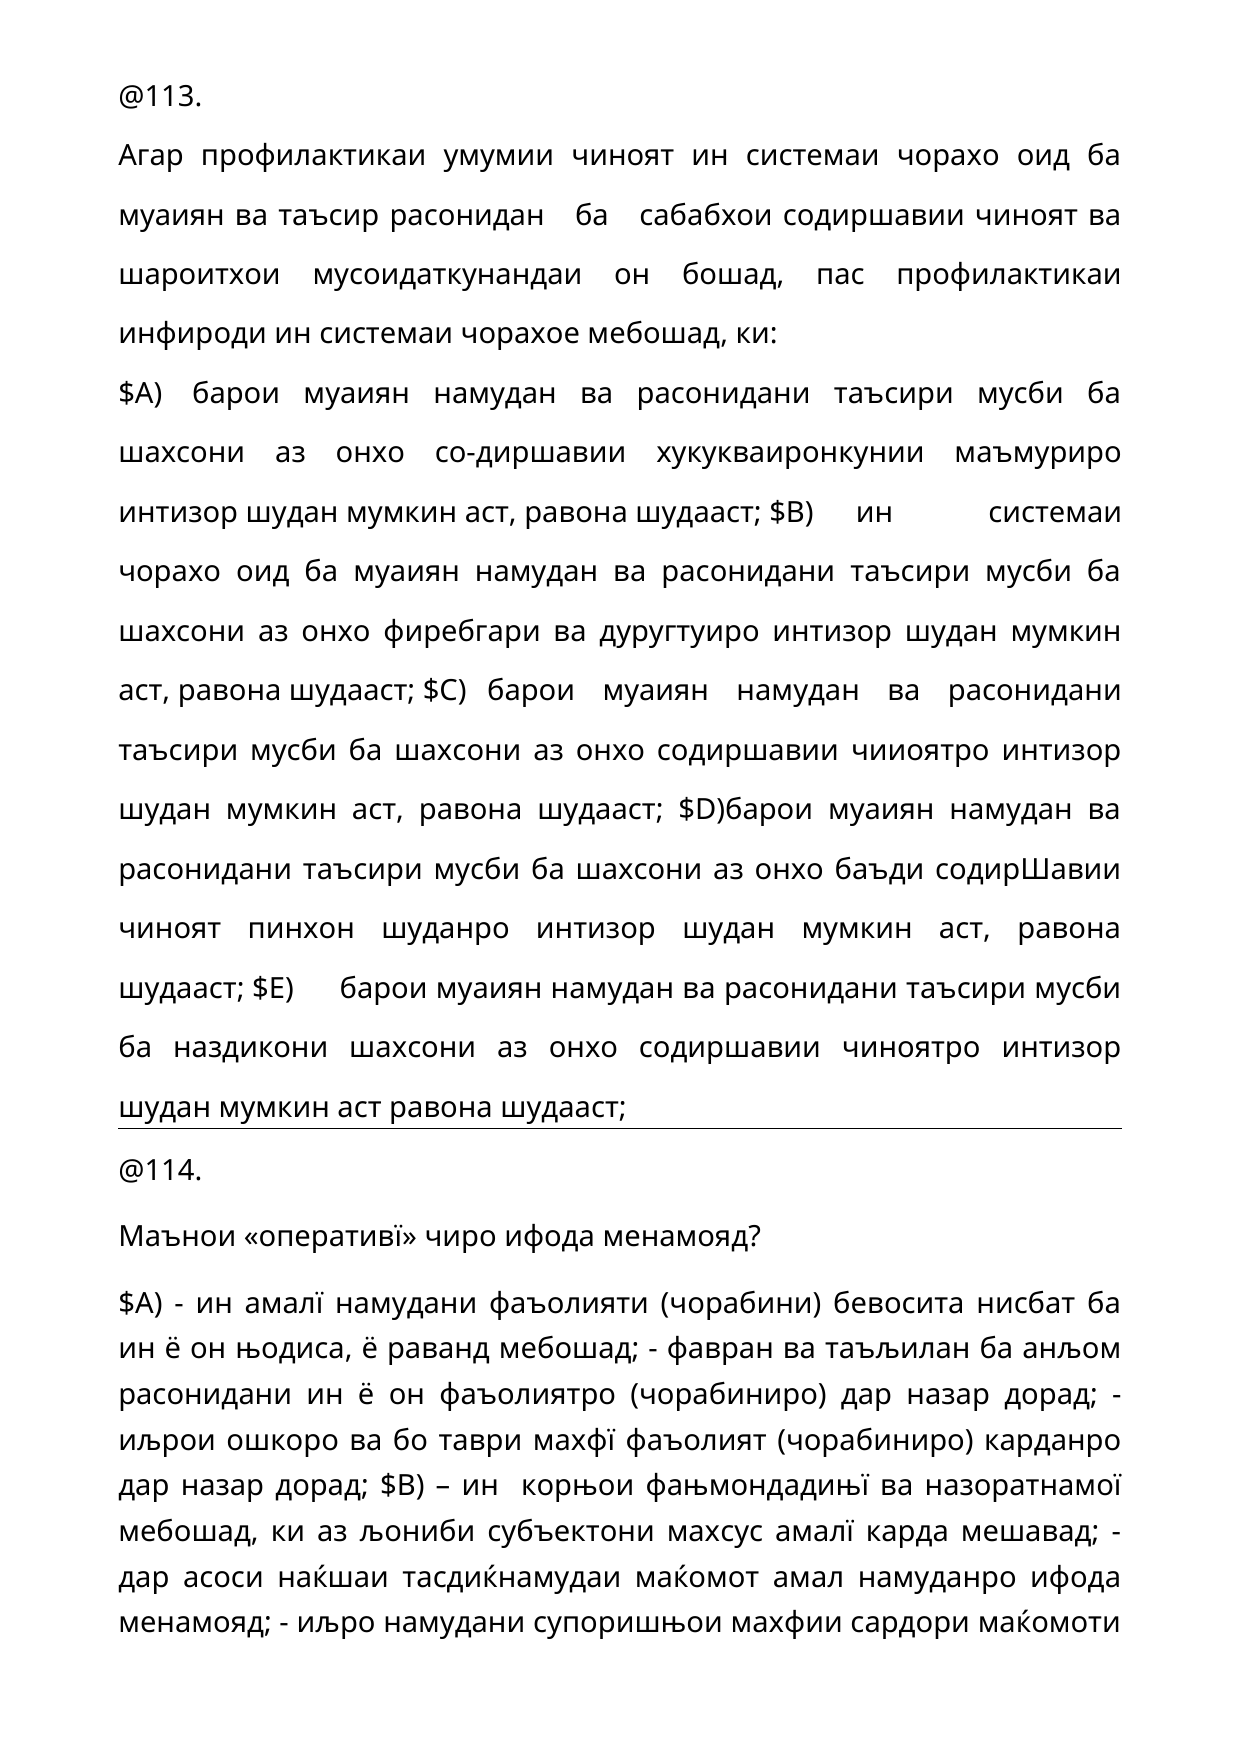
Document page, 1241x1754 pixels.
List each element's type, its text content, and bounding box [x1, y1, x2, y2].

text Агар профилактикаи умумии чиноят ин системаи чорахо оид ба муаиян ва таъсир расонидан ба сабабхои содиршавии чиноят ва шароитхои мусоидаткунандаи он бошад, пас профилактикаи инфироди ин системаи чорахое мебошад, ки: [118, 134, 1122, 352]
text Маънои «оперативї» чиро ифода менамояд? [118, 1216, 1122, 1255]
text @113. [118, 75, 1122, 114]
text $A) барои муаиян намудан ва расонидани таъсири мусби ба шахсони аз онхо со-диршавии хукукваиронкунии маъмуриро интизор шудан мумкин аст, равона шудааст; $B) ин системаи чорахо оид ба муаиян намудан ва расонидани таъсири мусби ба шахсони аз онхо фиребгари ва дуругтуиро интизор шудан мумкин аст, равона шудааст; $C) барои муаиян намудан ва расонидани таъсири мусби ба шахсони аз онхо содиршавии чииоятро интизор шудан мумкин аст, равона шудааст; $D)барои муаиян намудан ва расонидани таъсири мусби ба шахсони аз онхо баъди содирШавии чиноят пинхон шуданро интизор шудан мумкин аст, равона шудааст; $Е) барои муаиян намудан ва расонидани таъсири мусби ба наздикони шахсони аз онхо содиршавии чиноятро интизор шудан мумкин аст равона шудааст; [118, 372, 1122, 1128]
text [118, 1282, 1122, 1641]
text @114. [118, 1149, 1122, 1189]
